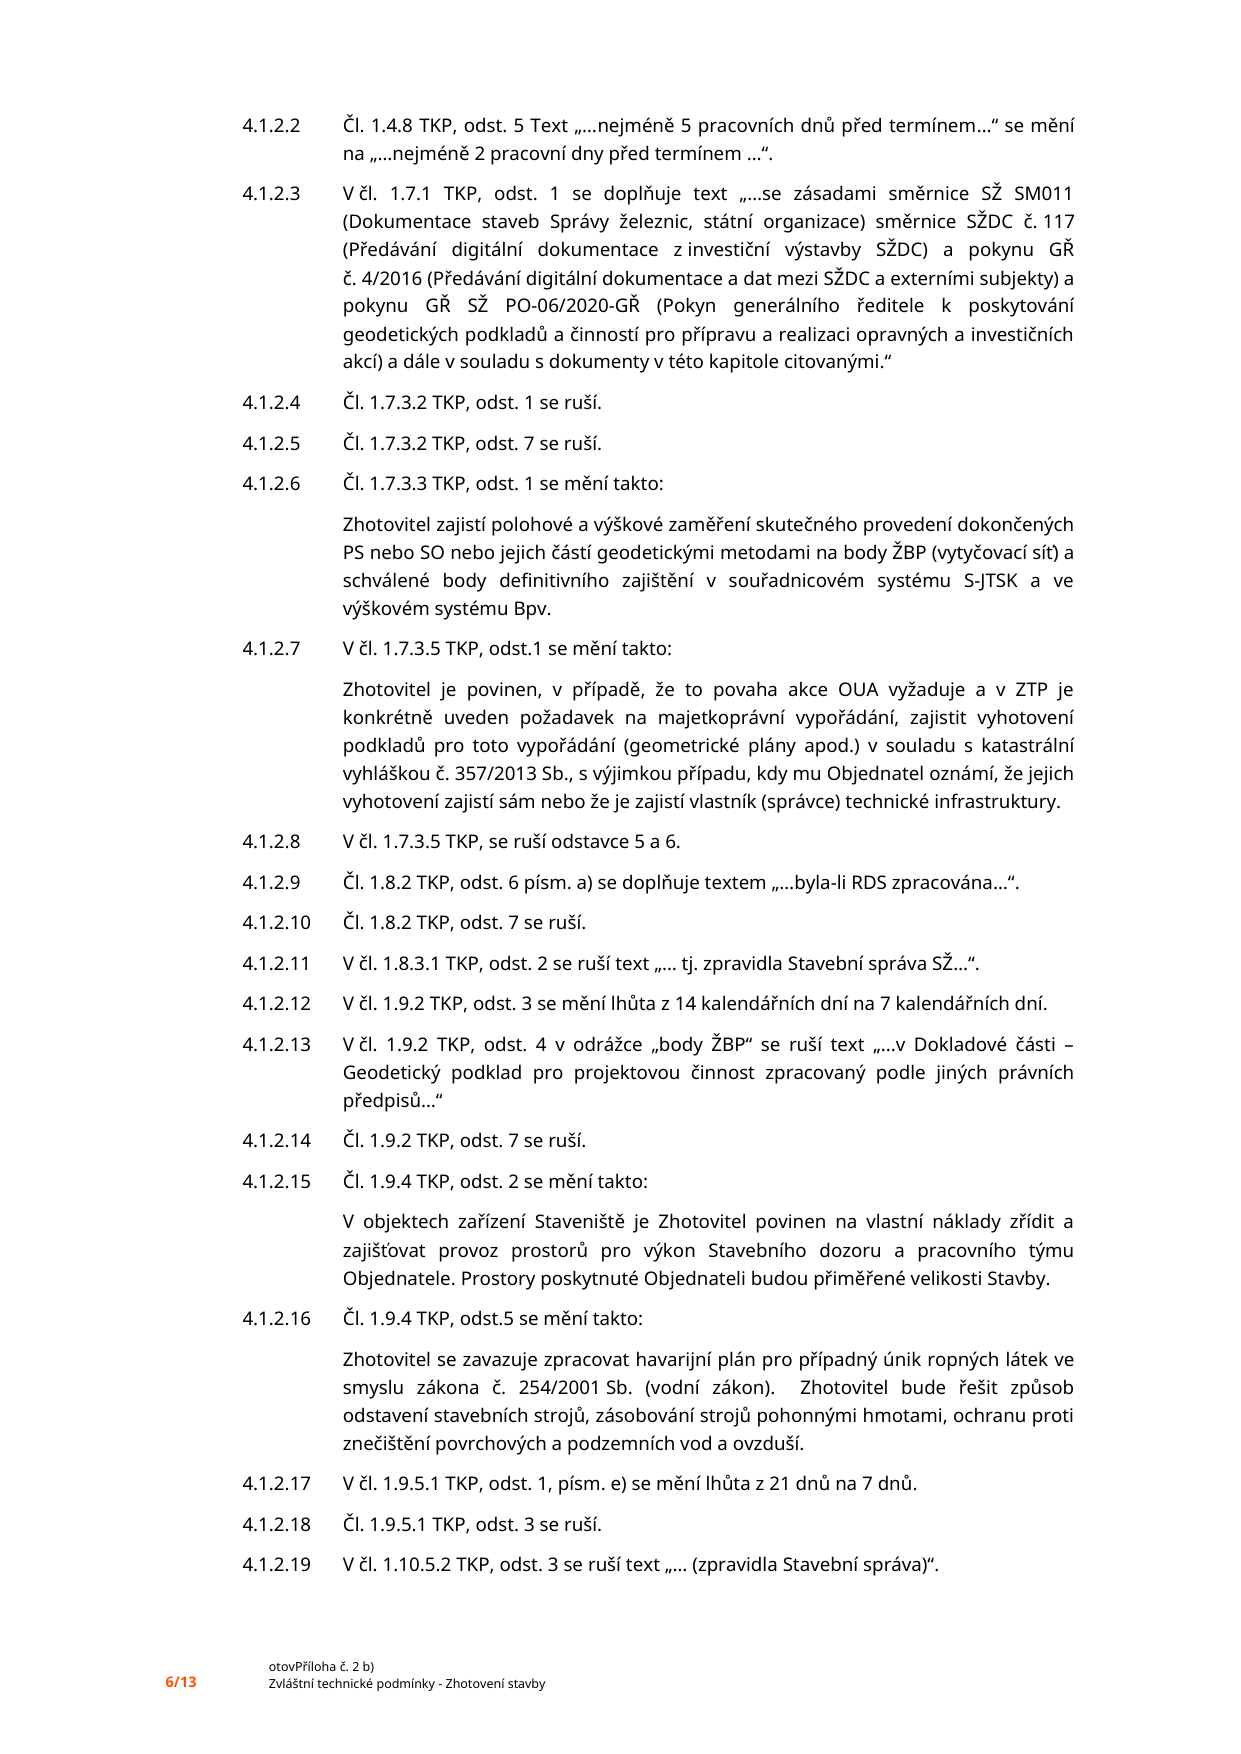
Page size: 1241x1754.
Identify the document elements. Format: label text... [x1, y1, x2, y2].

text Čl. 1.9.5.1 TKP, odst. 3 se ruší. [242, 1511, 1075, 1537]
text Čl. 1.9.4 TKP, odst.5 se mění takto: [242, 1305, 1075, 1331]
text V čl. 1.9.2 TKP, odst. 3 se mění lhůta z 14 kalendářních dní na 7 kalendářních dní. [242, 991, 1075, 1016]
list V objektech zařízení Staveniště je Zhotovitel povinen na vlastní náklady zřídit a zajišťovat provoz prostorů pro výkon Stavebního dozoru a pracovního týmu Objednatele. Prostory poskytnuté Objednateli budou přiměřené velikosti Stavby. [343, 1209, 1075, 1290]
text V čl. 1.7.3.5 TKP, se ruší odstavce 5 a 6. [242, 829, 1075, 854]
text V čl. 1.8.3.1 TKP, odst. 2 se ruší text „… tj. zpravidla Stavební správa SŽ…“. [242, 950, 1075, 976]
text V čl. 1.9.2 TKP, odst. 4 v odrážce „body ŽBP“ se ruší text „...v Dokladové části – Geodetický podklad pro projektovou činnost zpracovaný podle jiných právních předpisů…“ [242, 1031, 1075, 1113]
text V čl. 1.7.3.5 TKP, odst.1 se mění takto: [242, 636, 1075, 661]
text Čl. 1.9.4 TKP, odst. 2 se mění takto: [242, 1168, 1075, 1194]
text V čl. 1.7.1 TKP, odst. 1 se doplňuje text „…se zásadami směrnice SŽ SM011 (Dokumentace staveb Správy železnic, státní organizace) směrnice SŽDC č. 117 (Předávání digitální dokumentace z investiční výstavby SŽDC) a pokynu GŘ č. 4/2016 (Předávání digitální dokumentace a dat mezi SŽDC a externími subjekty) a pokynu GŘ SŽ PO-06/2020-GŘ (Pokyn generálního ředitele k poskytování geodetických podkladů a činností pro přípravu a realizaci opravných a investičních akcí) a dále v souladu s dokumenty v této kapitole citovanými.“ [242, 181, 1075, 374]
text Čl. 1.7.3.2 TKP, odst. 1 se ruší. [242, 389, 1075, 415]
text Čl. 1.9.2 TKP, odst. 7 se ruší. [242, 1128, 1075, 1153]
list Zhotovitel se zavazuje zpracovat havarijní plán pro případný únik ropných látek ve smyslu zákona č. 254/2001 Sb. (vodní zákon). Zhotovitel bude řešit způsob odstavení stavebních strojů, zásobování strojů pohonnými hmotami, ochranu proti znečištění povrchových a podzemních vod a ovzduší. [343, 1346, 1075, 1456]
list Zhotovitel je povinen, v případě, že to povaha akce OUA vyžaduje a v ZTP je konkrétně uveden požadavek na majetkoprávní vypořádání, zajistit vyhotovení podkladů pro toto vypořádání (geometrické plány apod.) v souladu s katastrální vyhláškou č. 357/2013 Sb., s výjimkou případu, kdy mu Objednatel oznámí, že jejich vyhotovení zajistí sám nebo že je zajistí vlastník (správce) technické infrastruktury. [343, 676, 1075, 814]
text V čl. 1.10.5.2 TKP, odst. 3 se ruší text „… (zpravidla Stavební správa)“. [242, 1552, 1075, 1577]
text Čl. 1.7.3.2 TKP, odst. 7 se ruší. [242, 430, 1075, 455]
list Zhotovitel zajistí polohové a výškové zaměření skutečného provedení dokončených PS nebo SO nebo jejich částí geodetickými metodami na body ŽBP (vytyčovací síť) a schválené body definitivního zajištění v souřadnicovém systému S-JTSK a ve výškovém systému Bpv. [343, 511, 1075, 621]
text Čl. 1.4.8 TKP, odst. 5 Text „…nejméně 5 pracovních dnů před termínem…“ se mění na „…nejméně 2 pracovní dny před termínem …“. [242, 112, 1075, 166]
text Čl. 1.8.2 TKP, odst. 7 se ruší. [242, 910, 1075, 935]
text Čl. 1.8.2 TKP, odst. 6 písm. a) se doplňuje textem „…byla-li RDS zpracována…“. [242, 869, 1075, 895]
text V čl. 1.9.5.1 TKP, odst. 1, písm. e) se mění lhůta z 21 dnů na 7 dnů. [242, 1471, 1075, 1496]
text Čl. 1.7.3.3 TKP, odst. 1 se mění takto: [242, 470, 1075, 496]
